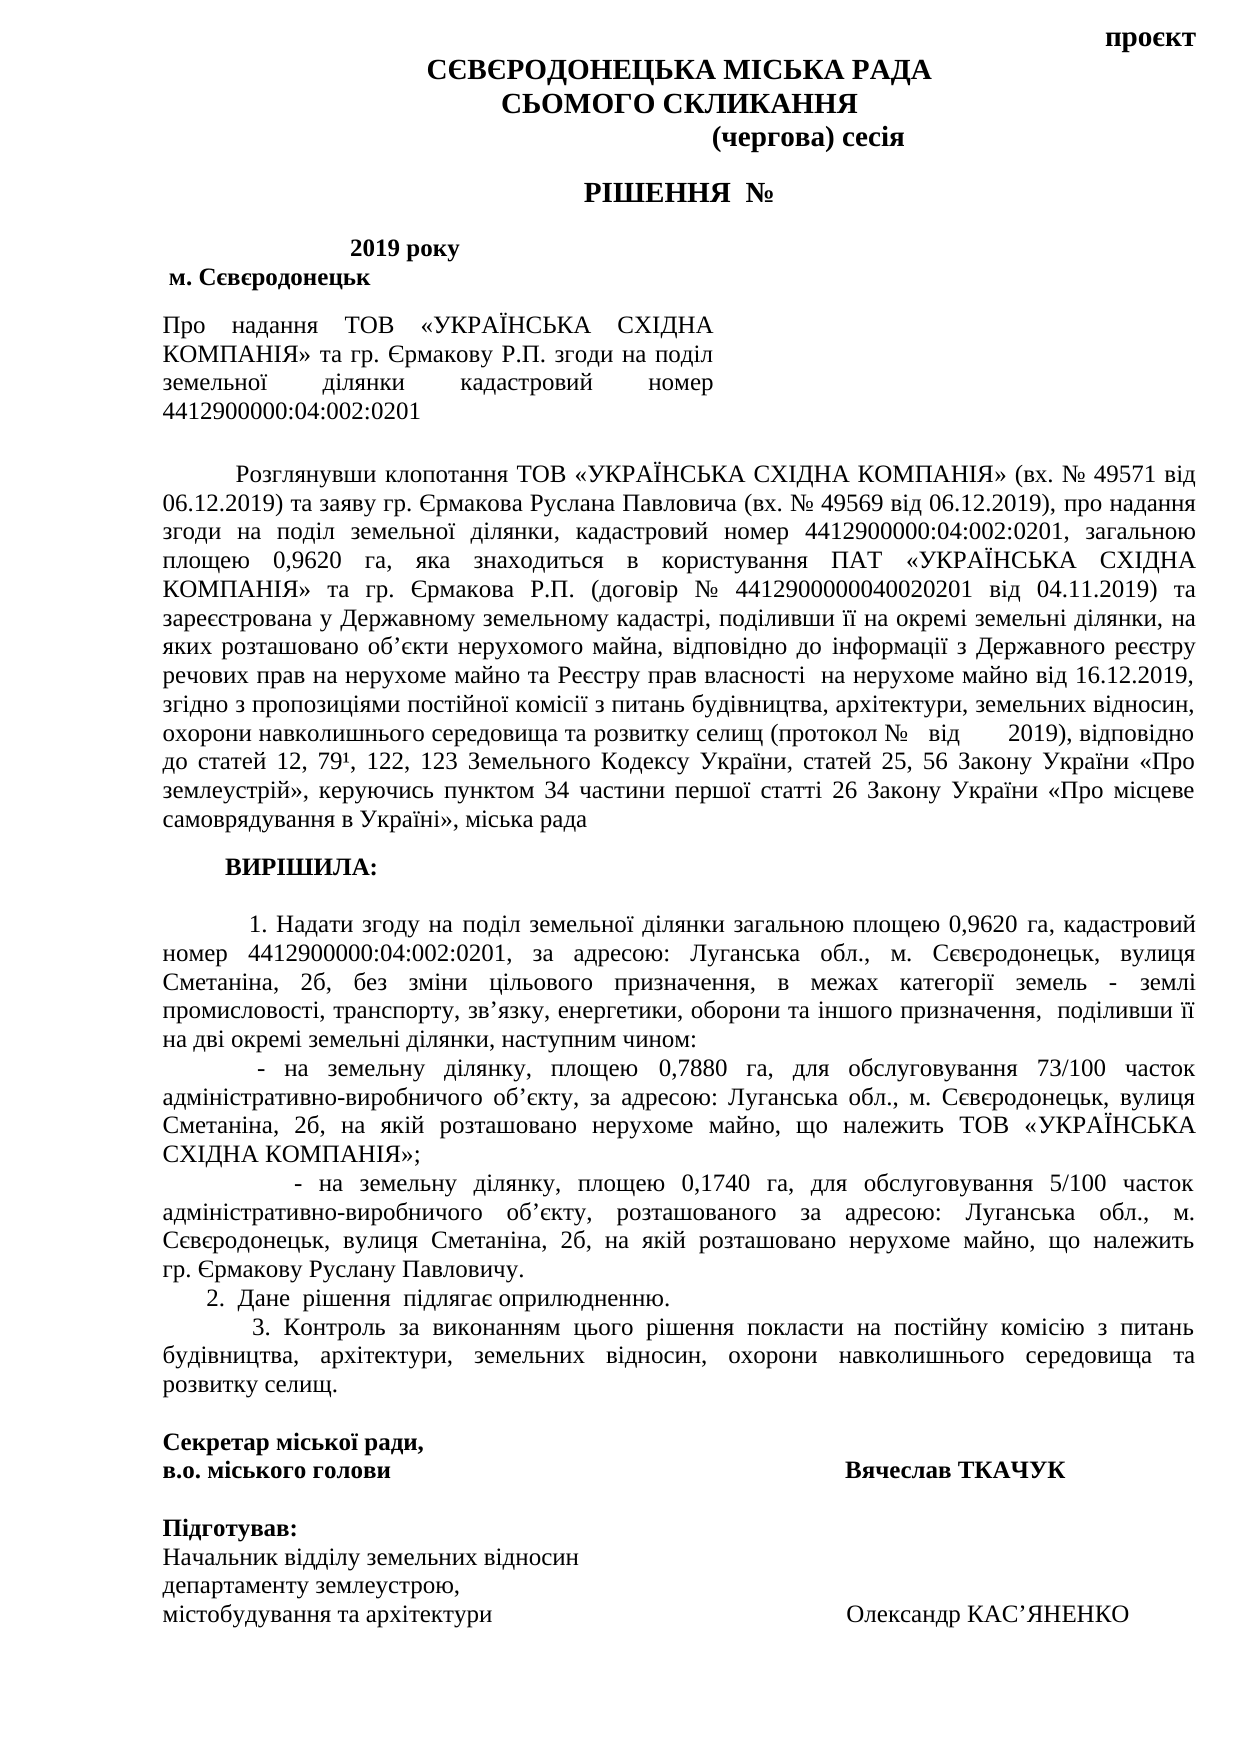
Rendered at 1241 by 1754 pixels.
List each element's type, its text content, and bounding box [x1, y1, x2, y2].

text департаменту землеустрою, [162, 1571, 1196, 1599]
text СЬОМОГО СКЛИКАННЯ [162, 86, 1196, 119]
text проєкт [162, 19, 1196, 52]
text СЄВЄРОДОНЕЦЬКА МІСЬКА РАДА [162, 52, 1196, 86]
text (чергова) сесія [162, 119, 1196, 153]
text м. Сєвєродонецьк [162, 262, 1196, 291]
text 2. Дане рішення підлягає оприлюдненню. [162, 1283, 1196, 1312]
text Начальник відділу земельних відносин [162, 1542, 1196, 1571]
text ВИРІШИЛА: [162, 852, 1196, 881]
text Підготував: [162, 1513, 1196, 1542]
table_header Про надання ТОВ «УКРАЇНСЬКА СХІДНА КОМПАНІЯ» та гр. Єрмакову Р.П. згоди на поділ земельної ділянки кадастровий номер 4412900000:04:002:0201 [151, 310, 725, 459]
text - на земельну ділянку, площею 0,7880 га, для обслуговування 73/100 часток адміністративно-виробничого об’єкту, за адресою: Луганська обл., м. Сєвєродонецьк, вулиця Сметаніна, 2б, на якій розташовано нерухоме майно, що належить ТОВ «УКРАЇНСЬКА СХІДНА КОМПАНІЯ»; [162, 1053, 1196, 1168]
text Розглянувши клопотання ТОВ «УКРАЇНСЬКА СХІДНА КОМПАНІЯ» (вх. № 49571 від 06.12.2019) та заяву гр. Єрмакова Руслана Павловича (вх. № 49569 від 06.12.2019), про надання згоди на поділ земельної ділянки, кадастровий номер 4412900000:04:002:0201, загальною площею 0,9620 га, яка знаходиться в користування ПАТ «УКРАЇНСЬКА СХІДНА КОМПАНІЯ» та гр. Єрмакова Р.П. (договір № 4412900000040020201 від 04.11.2019) та зареєстрована у Державному земельному кадастрі, поділивши її на окремі земельні ділянки, на яких розташовано об’єкти нерухомого майна, відповідно до інформації з Державного реєстру речових прав на нерухоме майно та Реєстру прав власності на нерухоме майно від 16.12.2019, згідно з пропозиціями постійної комісії з питань будівництва, архітектури, земельних відносин, охорони навколишнього середовища та розвитку селищ (протокол № від 2019), відповідно до статей 12, 79¹, 122, 123 Земельного Кодексу України, статей 25, 56 Закону України «Про землеустрій», керуючись пунктом 34 частини першої статті 26 Закону України «Про місцеве самоврядування в Україні», міська рада [162, 459, 1196, 833]
text - на земельну ділянку, площею 0,1740 га, для обслуговування 5/100 часток адміністративно-виробничого об’єкту, розташованого за адресою: Луганська обл., м. Сєвєродонецьк, вулиця Сметаніна, 2б, на якій розташовано нерухоме майно, що належить гр. Єрмакову Руслану Павловичу. [162, 1168, 1196, 1283]
text 1. Надати згоду на поділ земельної ділянки загальною площею 0,9620 га, кадастровий номер 4412900000:04:002:0201, за адресою: Луганська обл., м. Сєвєродонецьк, вулиця Сметаніна, 2б, без зміни цільового призначення, в межах категорії земель - землі промисловості, транспорту, зв’язку, енергетики, оборони та іншого призначення, поділивши її на дві окремі земельні ділянки, наступним чином: [162, 909, 1196, 1053]
text в.о. міського голови Вячеслав ТКАЧУК [162, 1456, 1196, 1484]
text РІШЕННЯ № [162, 176, 1196, 209]
text 2019 року [162, 233, 1196, 262]
text містобудування та архітектури Олександр КАС’ЯНЕНКО [162, 1599, 1196, 1628]
text 3. Контроль за виконанням цього рішення покласти на постійну комісію з питань будівництва, архітектури, земельних відносин, охорони навколишнього середовища та розвитку селищ. [162, 1312, 1196, 1398]
text Секретар міської ради, [162, 1427, 1215, 1456]
